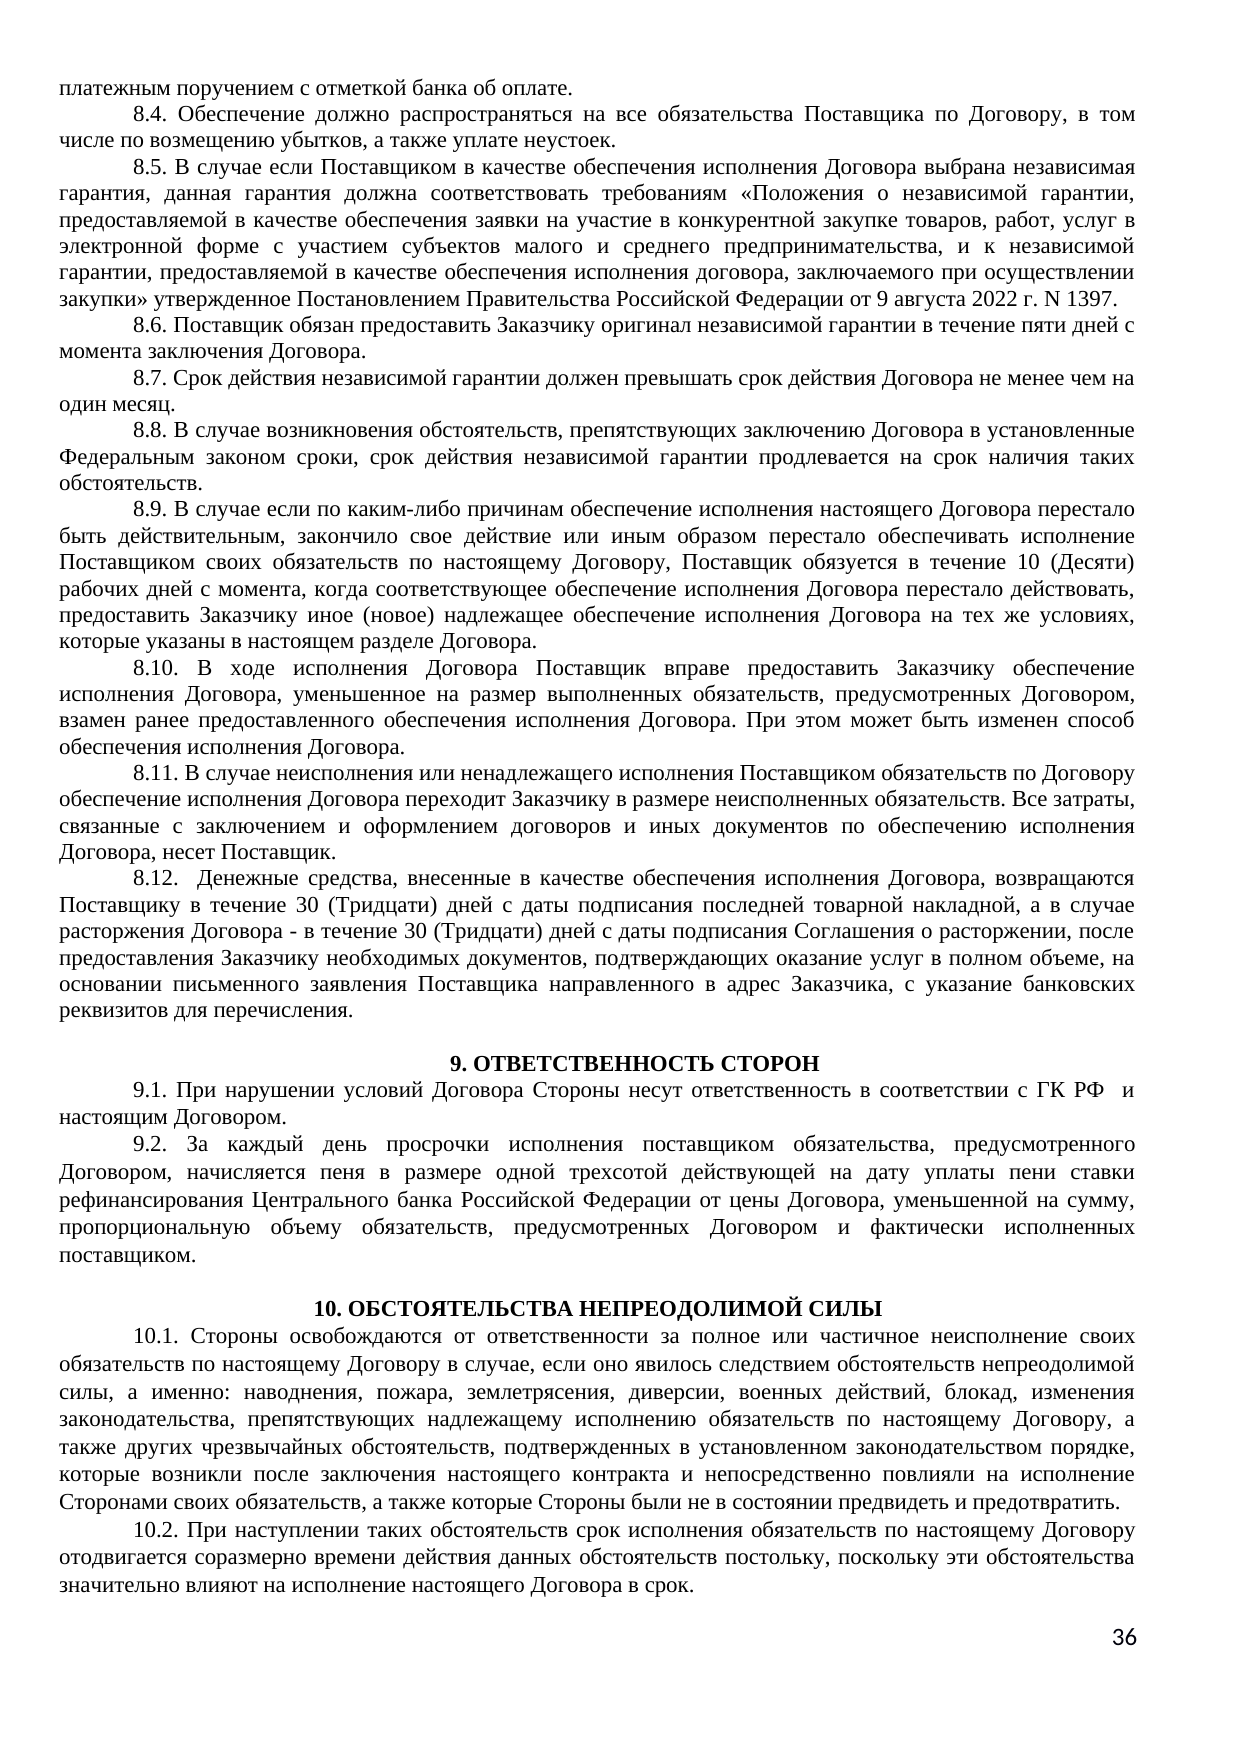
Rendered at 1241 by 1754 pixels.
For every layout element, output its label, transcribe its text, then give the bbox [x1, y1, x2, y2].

text 10.1. Стороны освобождаются от ответственности за полное или частичное неисполнение своих обязательств по настоящему Договору в случае, если оно явилось следствием обстоятельств непреодолимой силы, а именно: наводнения, пожара, землетрясения, диверсии, военных действий, блокад, изменения законодательства, препятствующих надлежащему исполнению обязательств по настоящему Договору, а также других чрезвычайных обстоятельств, подтвержденных в установленном законодательством порядке, которые возникли после заключения настоящего контракта и непосредственно повлияли на исполнение Сторонами своих обязательств, а также которые Стороны были не в состоянии предвидеть и предотвратить. [59, 1321, 1137, 1514]
text 10.2. При наступлении таких обстоятельств срок исполнения обязательств по настоящему Договору отодвигается соразмерно времени действия данных обстоятельств постольку, поскольку эти обстоятельства значительно влияют на исполнение настоящего Договора в срок. [59, 1514, 1137, 1597]
text 10. ОБСТОЯТЕЛЬСТВА НЕПРЕОДОЛИМОЙ СИЛЫ [59, 1294, 1137, 1321]
text 9. ОТВЕТСТВЕННОСТЬ СТОРОН [59, 1049, 1137, 1077]
text 8.5. В случае если Поставщиком в качестве обеспечения исполнения Договора выбрана независимая гарантия, данная гарантия должна соответствовать требованиям «Положения о независимой гарантии, предоставляемой в качестве обеспечения заявки на участие в конкурентной закупке товаров, работ, услуг в электронной форме с участием субъектов малого и среднего предпринимательства, и к независимой гарантии, предоставляемой в качестве обеспечения исполнения договора, заключаемого при осуществлении закупки» утвержденное Постановлением Правительства Российской Федерации от 9 августа 2022 г. N 1397. [59, 153, 1137, 311]
text 8.10. В ходе исполнения Договора Поставщик вправе предоставить Заказчику обеспечение исполнения Договора, уменьшенное на размер выполненных обязательств, предусмотренных Договором, взамен ранее предоставленного обеспечения исполнения Договора. При этом может быть изменен способ обеспечения исполнения Договора. [59, 654, 1137, 759]
text 8.7. Срок действия независимой гарантии должен превышать срок действия Договора не менее чем на один месяц. [59, 364, 1137, 416]
text 8.12. Денежные средства, внесенные в качестве обеспечения исполнения Договора, возвращаются Поставщику в течение 30 (Тридцати) дней с даты подписания последней товарной накладной, а в случае расторжения Договора - в течение 30 (Тридцати) дней с даты подписания Соглашения о расторжении, после предоставления Заказчику необходимых документов, подтверждающих оказание услуг в полном объеме, на основании письменного заявления Поставщика направленного в адрес Заказчика, с указание банковских реквизитов для перечисления. [59, 864, 1137, 1023]
text 8.11. В случае неисполнения или ненадлежащего исполнения Поставщиком обязательств по Договору обеспечение исполнения Договора переходит Заказчику в размере неисполненных обязательств. Все затраты, связанные с заключением и оформлением договоров и иных документов по обеспечению исполнения Договора, несет Поставщик. [59, 759, 1137, 864]
text 9.2. За каждый день просрочки исполнения поставщиком обязательства, предусмотренного Договором, начисляется пеня в размере одной трехсотой действующей на дату уплаты пени ставки рефинансирования Центрального банка Российской Федерации от цены Договора, уменьшенной на сумму, пропорциональную объему обязательств, предусмотренных Договором и фактически исполненных поставщиком. [59, 1129, 1137, 1267]
text 8.6. Поставщик обязан предоставить Заказчику оригинал независимой гарантии в течение пяти дней с момента заключения Договора. [59, 311, 1137, 364]
text 9.1. При нарушении условий Договора Стороны несут ответственность в соответствии с ГК РФ и настоящим Договором. [59, 1077, 1137, 1129]
text 8.9. В случае если по каким-либо причинам обеспечение исполнения настоящего Договора перестало быть действительным, закончило свое действие или иным образом перестало обеспечивать исполнение Поставщиком своих обязательств по настоящему Договору, Поставщик обязуется в течение 10 (Десяти) рабочих дней с момента, когда соответствующее обеспечение исполнения Договора перестало действовать, предоставить Заказчику иное (новое) надлежащее обеспечение исполнения Договора на тех же условиях, которые указаны в настоящем разделе Договора. [59, 496, 1137, 654]
text 8.8. В случае возникновения обстоятельств, препятствующих заключению Договора в установленные Федеральным законом сроки, срок действия независимой гарантии продлевается на срок наличия таких обстоятельств. [59, 416, 1137, 496]
text 8.4. Обеспечение должно распространяться на все обязательства Поставщика по Договору, в том числе по возмещению убытков, а также уплате неустоек. [59, 100, 1137, 153]
